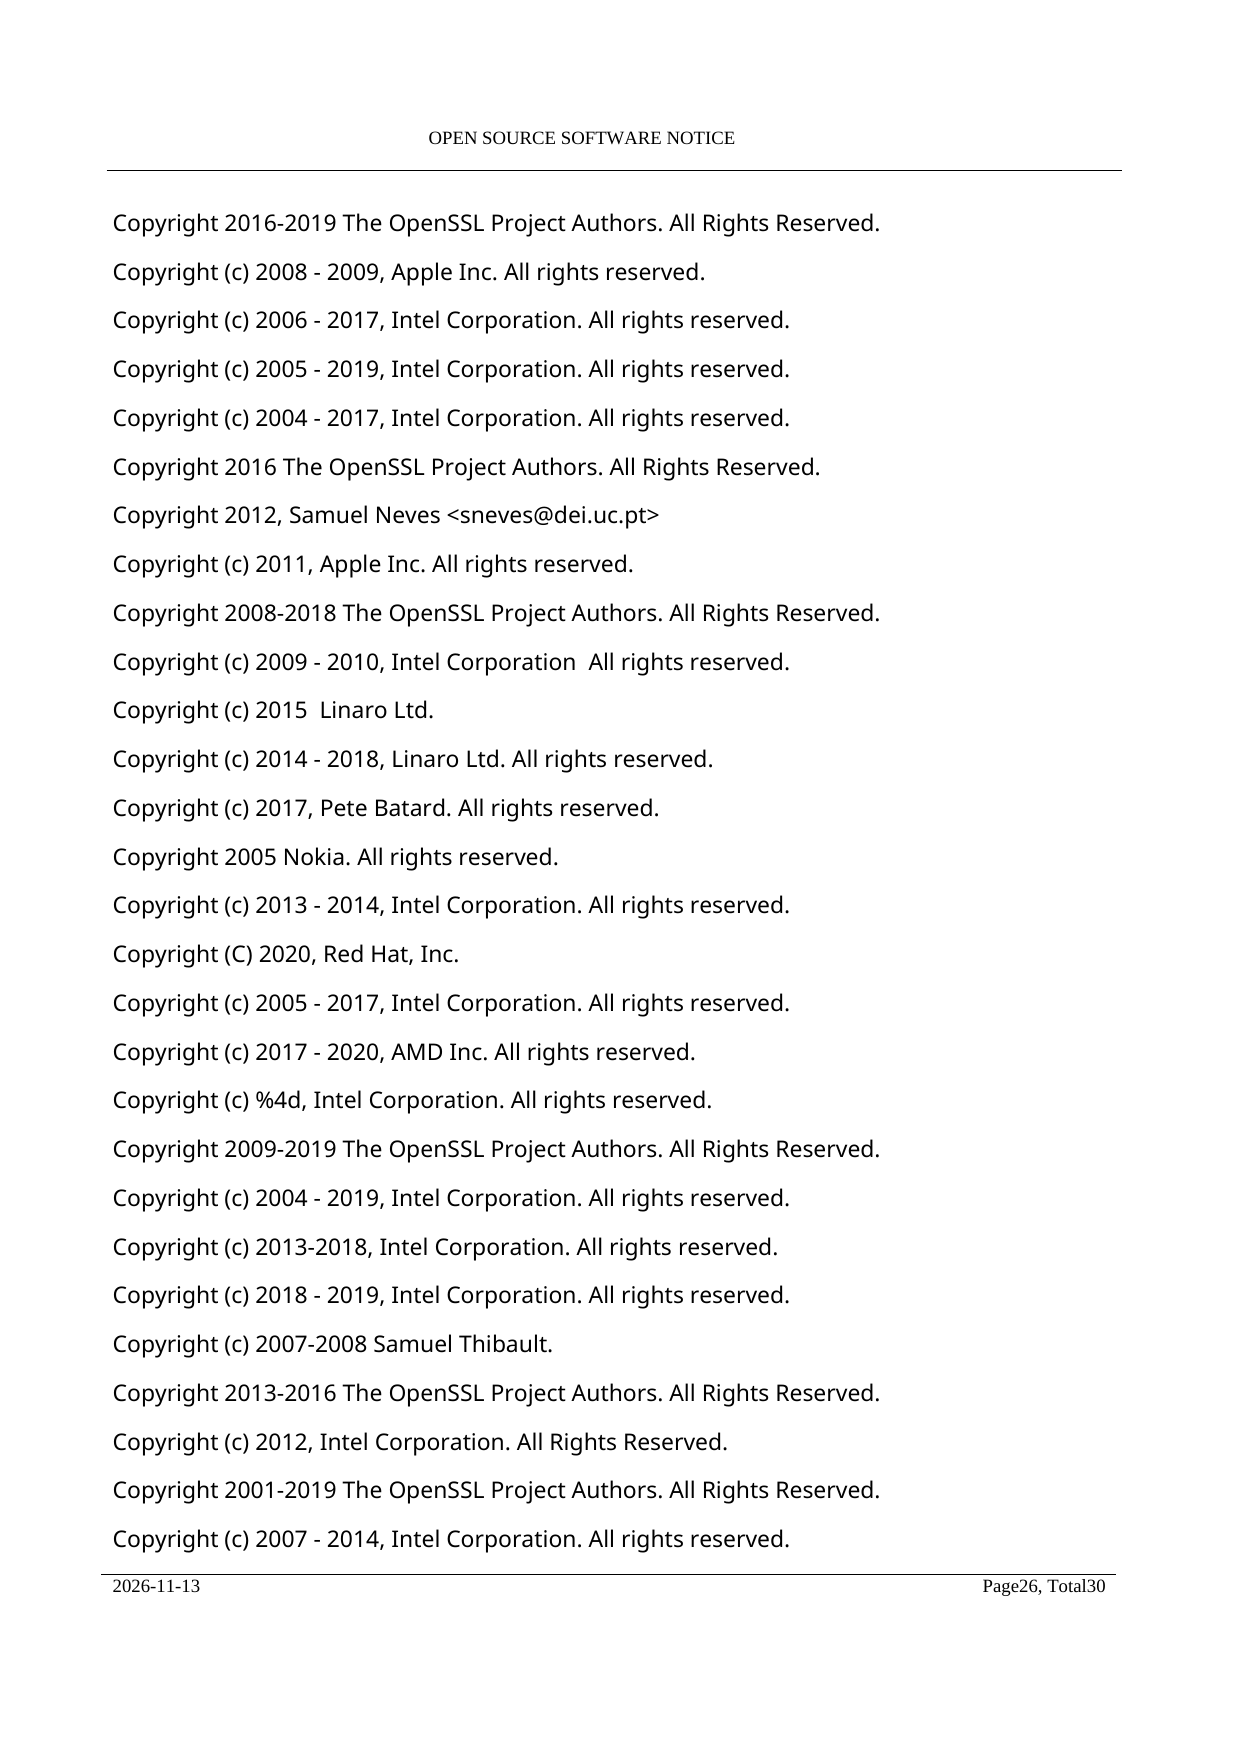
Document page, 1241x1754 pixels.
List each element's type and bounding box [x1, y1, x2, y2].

text [112, 206, 1128, 1555]
